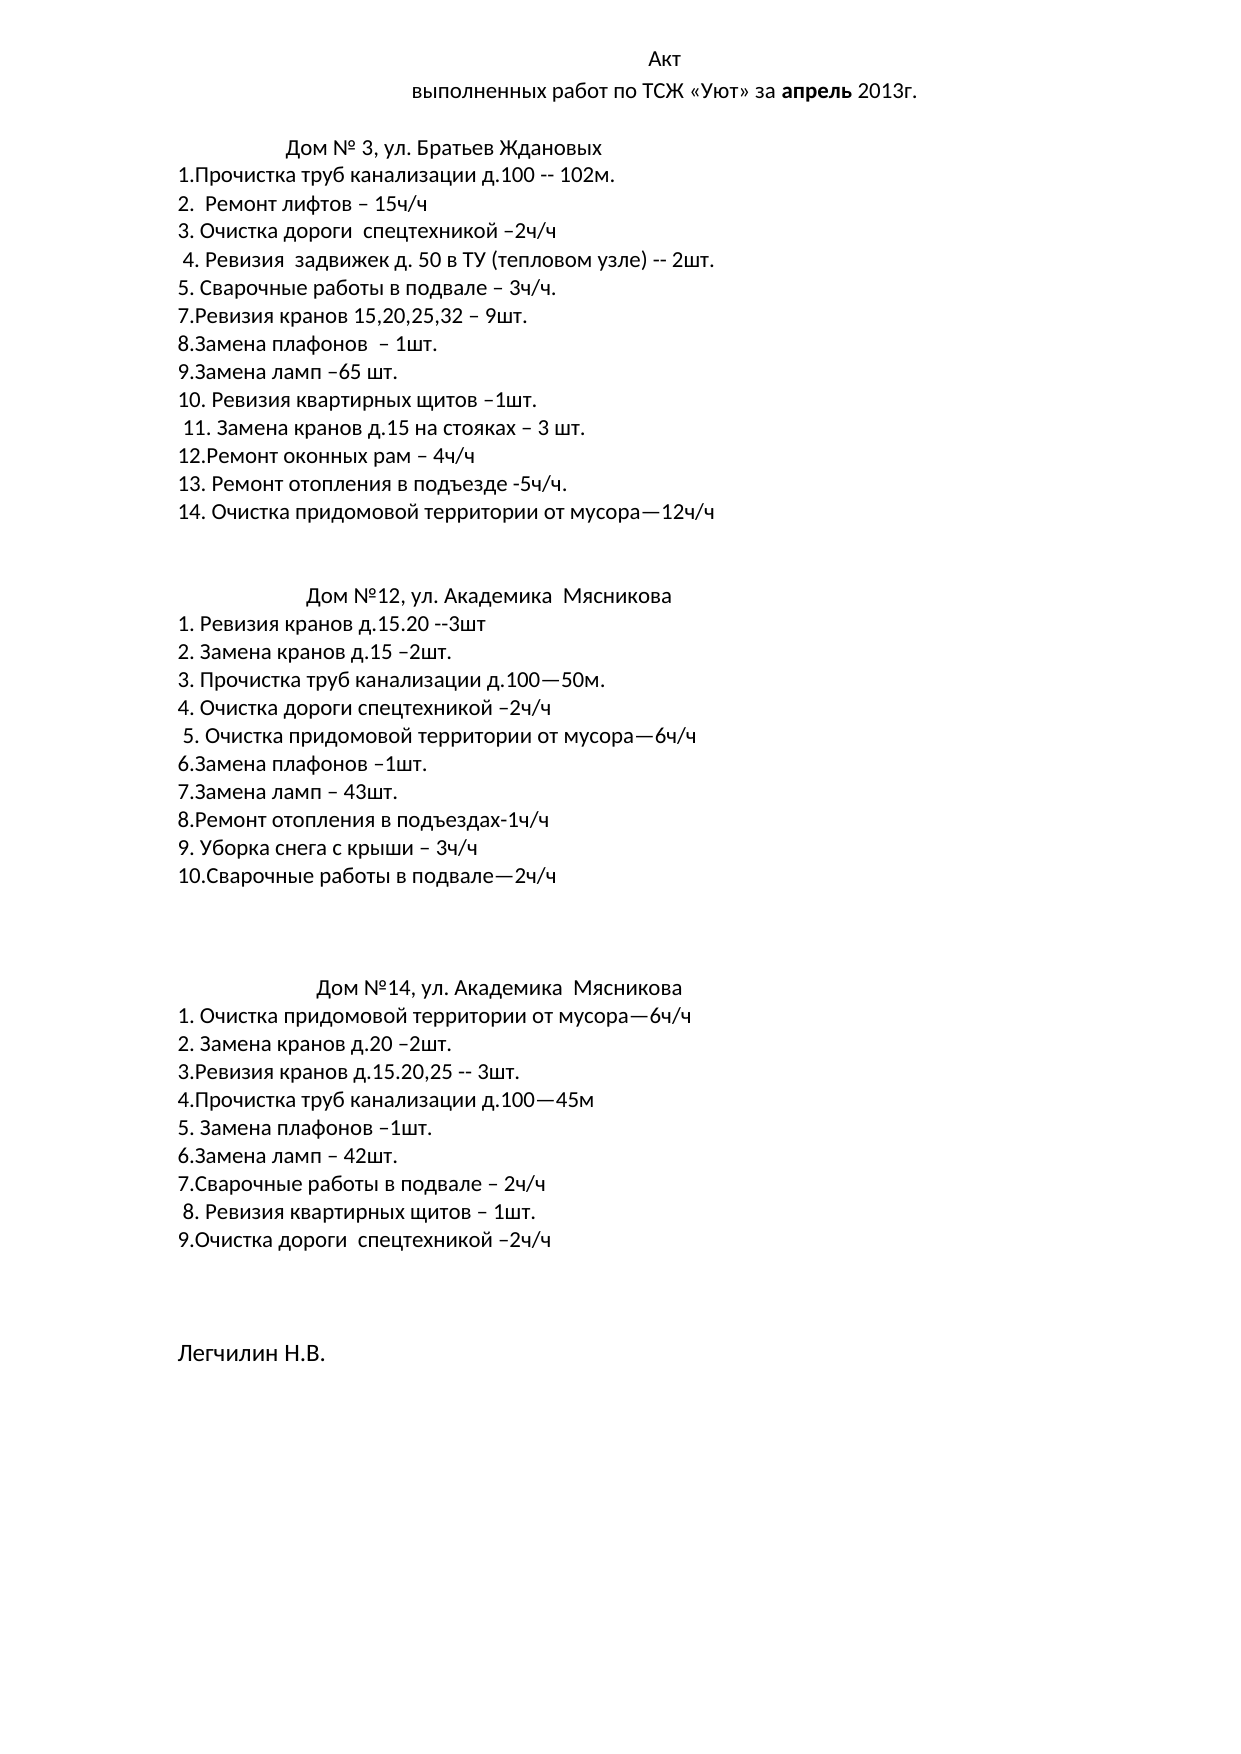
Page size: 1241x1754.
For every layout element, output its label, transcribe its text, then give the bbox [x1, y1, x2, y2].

text 10. Ревизия квартирных щитов –1шт. [177, 385, 1152, 413]
text 8. Ревизия квартирных щитов – 1шт. [177, 1197, 1152, 1225]
text Акт [177, 44, 1152, 72]
text 9.Очистка дороги спецтехникой –2ч/ч [177, 1225, 1152, 1253]
text 7.Замена ламп – 43шт. [177, 777, 1152, 805]
text Легчилин Н.В. [177, 1337, 1152, 1368]
text 3.Ревизия кранов д.15.20,25 -- 3шт. [177, 1057, 1152, 1085]
text 4.Прочистка труб канализации д.100—45м [177, 1085, 1152, 1113]
text 9.Замена ламп –65 шт. [177, 357, 1152, 385]
text Дом №12, ул. Академика Мясникова [177, 581, 1152, 609]
text 1. Очистка придомовой территории от мусора—6ч/ч [177, 1001, 1152, 1029]
text 5. Очистка придомовой территории от мусора—6ч/ч [177, 721, 1152, 749]
text 7.Сварочные работы в подвале – 2ч/ч [177, 1169, 1152, 1197]
text 13. Ремонт отопления в подъезде -5ч/ч. [177, 469, 1152, 497]
text 5. Замена плафонов –1шт. [177, 1113, 1152, 1141]
text 7.Ревизия кранов 15,20,25,32 – 9шт. [177, 301, 1152, 329]
text выполненных работ по ТСЖ «Уют» за апрель 2013г. [177, 77, 1152, 104]
text 3. Прочистка труб канализации д.100—50м. [177, 665, 1152, 693]
text 1. Ревизия кранов д.15.20 --3шт [177, 609, 1152, 637]
text 5. Сварочные работы в подвале – 3ч/ч. [177, 273, 1152, 301]
text 8.Замена плафонов – 1шт. [177, 329, 1152, 357]
text 1.Прочистка труб канализации д.100 -- 102м. [177, 161, 1152, 189]
text 2. Замена кранов д.20 –2шт. [177, 1029, 1152, 1057]
text 6.Замена плафонов –1шт. [177, 749, 1152, 777]
text 10.Сварочные работы в подвале—2ч/ч [177, 861, 1152, 889]
text Дом № 3, ул. Братьев Ждановых [177, 133, 1152, 161]
text 2. Ремонт лифтов – 15ч/ч [177, 189, 1152, 217]
text 11. Замена кранов д.15 на стояках – 3 шт. [177, 413, 1152, 441]
text 14. Очистка придомовой территории от мусора—12ч/ч [177, 497, 1152, 525]
text 2. Замена кранов д.15 –2шт. [177, 637, 1152, 665]
text 12.Ремонт оконных рам – 4ч/ч [177, 441, 1152, 469]
text 8.Ремонт отопления в подъездах-1ч/ч [177, 805, 1152, 833]
text 9. Уборка снега с крыши – 3ч/ч [177, 833, 1152, 861]
text 3. Очистка дороги спецтехникой –2ч/ч [177, 217, 1152, 245]
text 6.Замена ламп – 42шт. [177, 1141, 1152, 1169]
text 4. Очистка дороги спецтехникой –2ч/ч [177, 693, 1152, 721]
text Дом №14, ул. Академика Мясникова [177, 973, 1152, 1001]
text 4. Ревизия задвижек д. 50 в ТУ (тепловом узле) -- 2шт. [177, 245, 1152, 273]
